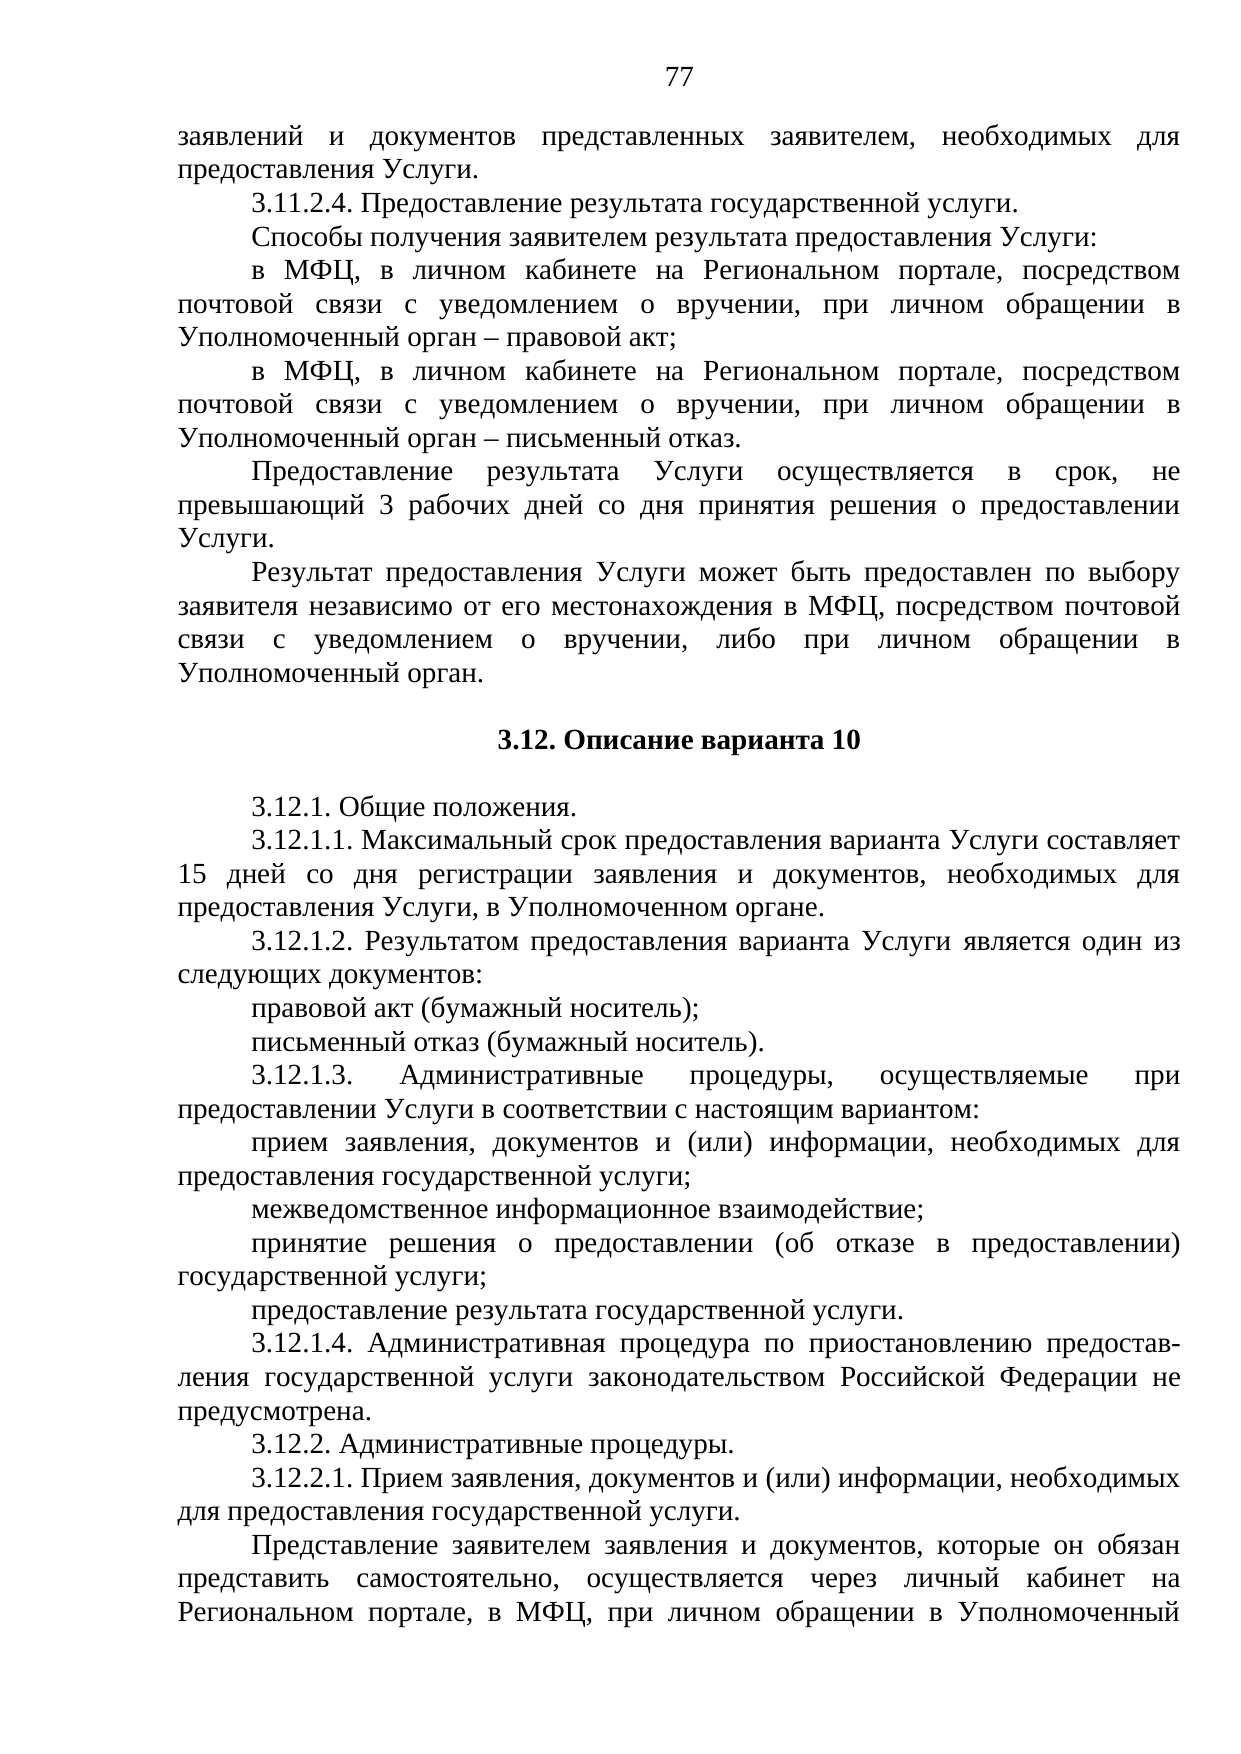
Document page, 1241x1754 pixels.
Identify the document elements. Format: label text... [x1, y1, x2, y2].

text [177, 118, 1181, 185]
text Способы получения заявителем результата предоставления Услуги: [177, 219, 1181, 252]
text правовой акт (бумажный носитель); [177, 990, 1181, 1024]
text Предоставление результата Услуги осуществляется в срок, не превышающий 3 рабочих дней со дня принятия решения о предоставлении Услуги. [177, 453, 1181, 554]
text принятие решения о предоставлении (об отказе в предоставлении) государственной услуги; [177, 1225, 1181, 1292]
text межведомственное информационное взаимодействие; [177, 1191, 1181, 1225]
text в МФЦ, в личном кабинете на Региональном портале, посредством почтовой связи с уведомлением о вручении, при личном обращении в Уполномоченный орган – письменный отказ. [177, 353, 1181, 453]
text 3.12.1.3. Административные процедуры, осуществляемые при предоставлении Услуги в соответствии с настоящим вариантом: [177, 1057, 1181, 1124]
text Результат предоставления Услуги может быть предоставлен по выбору заявителя независимо от его местонахождения в МФЦ, посредством почтовой связи с уведомлением о вручении, либо при личном обращении в Уполномоченный орган. [177, 554, 1181, 688]
text прием заявления, документов и (или) информации, необходимых для предоставления государственной услуги; [177, 1124, 1181, 1191]
text 3.11.2.4. Предоставление результата государственной услуги. [177, 185, 1181, 219]
text предоставление результата государственной услуги. [177, 1292, 1181, 1326]
text письменный отказ (бумажный носитель). [177, 1024, 1181, 1057]
text 3.12.2.1. Прием заявления, документов и (или) информации, необходимых для предоставления государственной услуги. [177, 1460, 1181, 1527]
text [177, 1527, 1181, 1627]
text 3.12.1. Общие положения. [177, 789, 1181, 822]
text 3.12.2. Административные процедуры. [177, 1426, 1181, 1460]
text 3.12. Описание варианта 10 [177, 722, 1181, 755]
text в МФЦ, в личном кабинете на Региональном портале, посредством почтовой связи с уведомлением о вручении, при личном обращении в Уполномоченный орган – правовой акт; [177, 252, 1181, 353]
text 3.12.1.2. Результатом предоставления варианта Услуги является один из следующих документов: [177, 923, 1181, 990]
text 3.12.1.4. Административная процедура по приостановлению предостав-ления государственной услуги законодательством Российской Федерации не предусмотрена. [177, 1326, 1181, 1426]
text 3.12.1.1. Максимальный срок предоставления варианта Услуги составляет 15 дней со дня регистрации заявления и документов, необходимых для предоставления Услуги, в Уполномоченном органе. [177, 822, 1181, 923]
